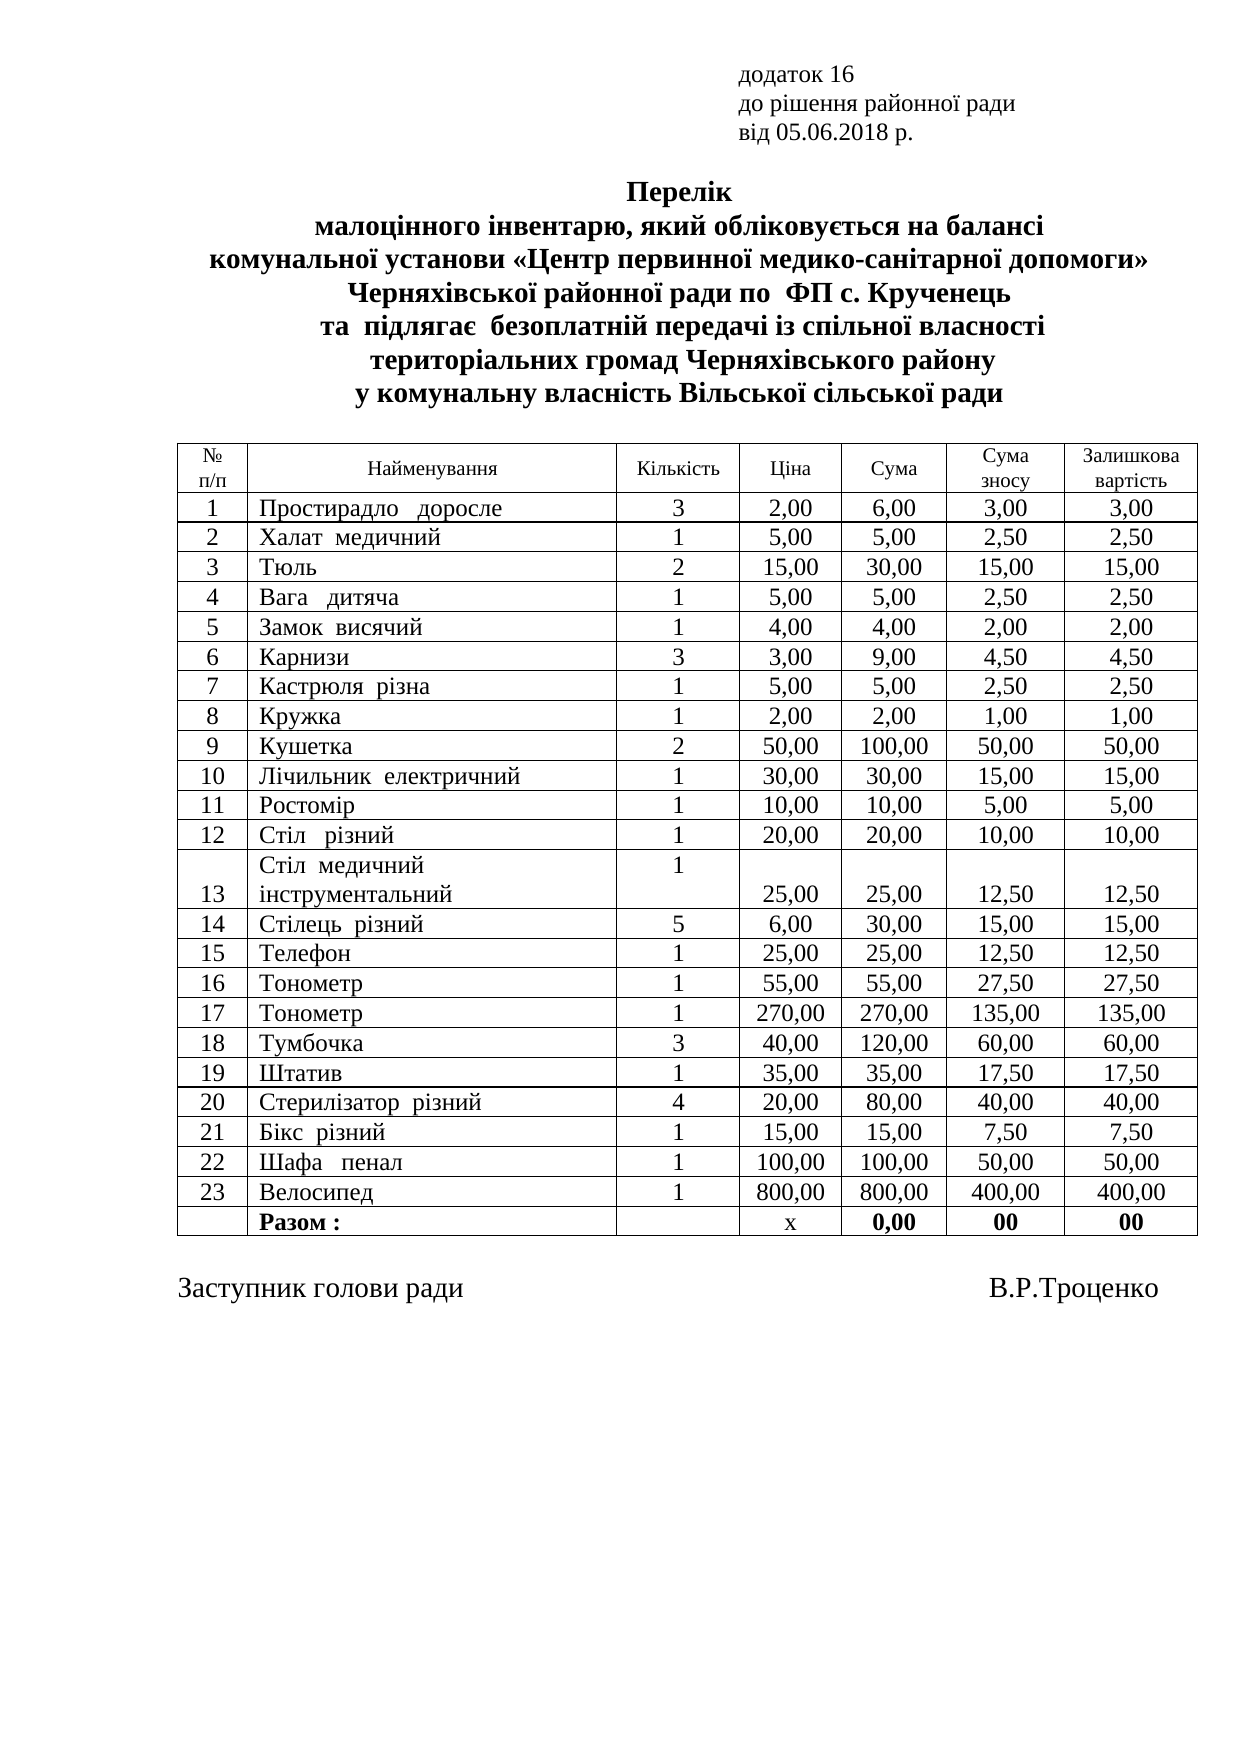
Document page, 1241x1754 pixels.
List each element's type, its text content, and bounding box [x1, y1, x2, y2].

table_cell 7,50 [947, 1117, 1064, 1146]
table_cell Тонометр [248, 968, 616, 997]
table_cell 1 [617, 1058, 739, 1086]
table_cell 5,00 [1065, 791, 1197, 819]
table_cell 400,00 [1065, 1177, 1197, 1206]
text Перелік [177, 174, 1181, 208]
table_cell 60,00 [947, 1028, 1064, 1057]
table_cell 5,00 [947, 791, 1064, 819]
table_cell 80,00 [842, 1088, 946, 1116]
table_cell 17 [178, 998, 247, 1027]
text комунальної установи «Центр первинної медико-санітарної допомоги» Черняхівської районної ради по ФП с. Крученець [177, 241, 1181, 308]
table_cell 270,00 [842, 998, 946, 1027]
table_cell 10,00 [842, 791, 946, 819]
table_cell 2,00 [947, 612, 1064, 641]
table_header Сума [842, 444, 946, 492]
table_cell 1 [617, 1177, 739, 1206]
table_cell 20 [178, 1088, 247, 1116]
table_cell 1 [617, 820, 739, 849]
table_cell 18 [178, 1028, 247, 1057]
table_cell 890,50 [1065, 1207, 1197, 1235]
table_cell 270,00 [740, 998, 841, 1027]
table_cell 17,50 [1065, 1058, 1197, 1086]
table_cell 20,00 [740, 820, 841, 849]
table_cell 22 [178, 1147, 247, 1176]
table_cell Карнизи [248, 642, 616, 670]
table_cell 6 [178, 642, 247, 670]
table_cell Тумбочка [248, 1028, 616, 1057]
table_header Залишкова вартість [1065, 444, 1197, 492]
table_cell 890,50 [947, 1207, 1064, 1235]
table_header Найменування [248, 444, 616, 492]
table_cell 2,50 [1065, 582, 1197, 611]
table_cell Кушетка [248, 731, 616, 760]
table_cell 8 [178, 701, 247, 730]
text та підлягає безоплатній передачі із спільної власності [177, 308, 1181, 342]
table_cell 13 [178, 850, 247, 908]
table_cell 15,00 [947, 761, 1064, 789]
table_cell 1781,00 [842, 1207, 946, 1235]
table_cell 2,50 [947, 523, 1064, 551]
text у комунальну власність Вільської сільської ради [177, 375, 1181, 409]
table_cell Стіл різний [248, 820, 616, 849]
table_cell 15,00 [947, 909, 1064, 937]
table_cell 50,00 [1065, 731, 1197, 760]
table_cell Разом : [248, 1207, 616, 1235]
table_cell 55,00 [842, 968, 946, 997]
table_cell 5,00 [842, 523, 946, 551]
table_cell 5 [178, 612, 247, 641]
table_cell 800,00 [740, 1177, 841, 1206]
table_cell 3,00 [947, 493, 1064, 521]
table_cell 2,50 [947, 582, 1064, 611]
table_cell 12,50 [947, 939, 1064, 967]
table_cell Тонометр [248, 998, 616, 1027]
table_cell 50,00 [947, 1147, 1064, 1176]
table_cell 15,00 [842, 1117, 946, 1146]
table_cell 100,00 [842, 731, 946, 760]
table_cell 1 [617, 1117, 739, 1146]
table_cell 16 [178, 968, 247, 997]
table_cell [178, 1207, 247, 1235]
table_cell 2,00 [1065, 612, 1197, 641]
table_cell 1,00 [947, 701, 1064, 730]
table_cell 2 [617, 552, 739, 581]
table_cell 4 [178, 582, 247, 611]
table_cell 9,00 [842, 642, 946, 670]
table_cell 4 [617, 1088, 739, 1116]
table_cell Штатив [248, 1058, 616, 1086]
table_cell 7,50 [1065, 1117, 1197, 1146]
table_cell Шафа пенал [248, 1147, 616, 1176]
table_cell 10,00 [740, 791, 841, 819]
table_cell 30,00 [842, 552, 946, 581]
table_cell 15,00 [1065, 909, 1197, 937]
table_header Сума зносу [947, 444, 1064, 492]
text додаток 16 [664, 59, 1181, 88]
table_cell 21 [178, 1117, 247, 1146]
text Заступник голови ради В.Р.Троценко [177, 1270, 1181, 1303]
table_cell 17,50 [947, 1058, 1064, 1086]
table_cell 20,00 [740, 1088, 841, 1116]
table_cell 1 [617, 671, 739, 700]
table_cell Лічильник електричний [248, 761, 616, 789]
table_cell 55,00 [740, 968, 841, 997]
text територіальних громад Черняхівського району [177, 342, 1181, 375]
table_cell 5 [617, 909, 739, 937]
table_cell 1 [178, 493, 247, 521]
table_cell Тюль [248, 552, 616, 581]
table_cell 5,00 [740, 523, 841, 551]
table_cell 1,00 [1065, 701, 1197, 730]
table_cell 1 [617, 939, 739, 967]
table_cell 6,00 [842, 493, 946, 521]
table_cell 1 [617, 701, 739, 730]
table_cell 4,50 [1065, 642, 1197, 670]
table_cell Кастрюля різна [248, 671, 616, 700]
table_cell 1 [617, 582, 739, 611]
table_cell 35,00 [740, 1058, 841, 1086]
table_cell 15,00 [947, 552, 1064, 581]
table_cell 27,50 [1065, 968, 1197, 997]
table_cell 1 [617, 850, 739, 908]
text до рішення районної ради [738, 88, 1181, 117]
table_cell 10 [178, 761, 247, 789]
table_header Кількість [617, 444, 739, 492]
table_cell 4,50 [947, 642, 1064, 670]
table_cell 2 [617, 731, 739, 760]
table_cell 3 [617, 642, 739, 670]
table_cell 14 [178, 909, 247, 937]
table_cell 6,00 [740, 909, 841, 937]
table_cell 3,00 [740, 642, 841, 670]
table_cell 30,00 [740, 761, 841, 789]
table_cell Кружка [248, 701, 616, 730]
table_cell 11 [178, 791, 247, 819]
table_cell 2,50 [1065, 523, 1197, 551]
table_cell 25,00 [842, 939, 946, 967]
table_cell Замок висячий [248, 612, 616, 641]
table_cell 1 [617, 968, 739, 997]
table_cell 12,50 [947, 850, 1064, 908]
table_cell 135,00 [1065, 998, 1197, 1027]
table_cell 2,00 [740, 701, 841, 730]
table_cell 120,00 [842, 1028, 946, 1057]
text малоцінного інвентарю, який обліковується на балансі [177, 208, 1181, 241]
table_cell Бікс різний [248, 1117, 616, 1146]
table_cell 1 [617, 791, 739, 819]
table_cell 10,00 [1065, 820, 1197, 849]
table_cell 25,00 [740, 939, 841, 967]
table_cell 15,00 [1065, 552, 1197, 581]
table_cell 2,00 [842, 701, 946, 730]
table_cell 5,00 [740, 671, 841, 700]
table_cell 2 [178, 523, 247, 551]
table_cell 4,00 [740, 612, 841, 641]
text від 05.06.2018 р. [738, 117, 1181, 145]
table_cell 4,00 [842, 612, 946, 641]
table_cell 1 [617, 612, 739, 641]
table_cell 12,50 [1065, 850, 1197, 908]
table_cell 2,50 [947, 671, 1064, 700]
table_cell 15,00 [740, 552, 841, 581]
table_cell 5,00 [740, 582, 841, 611]
table_cell 1 [617, 998, 739, 1027]
table_cell 1 [617, 523, 739, 551]
table_cell х [740, 1207, 841, 1235]
table_cell Велосипед [248, 1177, 616, 1206]
table_cell Халат медичний [248, 523, 616, 551]
table_cell 15 [178, 939, 247, 967]
table_cell 5,00 [842, 582, 946, 611]
table_cell Простирадло доросле [248, 493, 616, 521]
table_cell 3 [617, 493, 739, 521]
table_cell 40,00 [1065, 1088, 1197, 1116]
table_cell 30,00 [842, 909, 946, 937]
table_cell 135,00 [947, 998, 1064, 1027]
table_cell 15,00 [1065, 761, 1197, 789]
table_cell 800,00 [842, 1177, 946, 1206]
table_cell 2,00 [740, 493, 841, 521]
table_header № п/п [178, 444, 247, 492]
table_cell 15,00 [740, 1117, 841, 1146]
table_cell Стіл медичний інструментальний [248, 850, 616, 908]
table_cell 3 [178, 552, 247, 581]
table_cell 12 [178, 820, 247, 849]
table_cell Телефон [248, 939, 616, 967]
table_cell 100,00 [842, 1147, 946, 1176]
table_cell 60,00 [1065, 1028, 1197, 1057]
table_cell 2,50 [1065, 671, 1197, 700]
table_cell 12,50 [1065, 939, 1197, 967]
table_cell 27,50 [947, 968, 1064, 997]
table_cell 25,00 [842, 850, 946, 908]
table_cell [617, 1207, 739, 1235]
table_cell Стерилізатор різний [248, 1088, 616, 1116]
table_cell 100,00 [740, 1147, 841, 1176]
table_cell 400,00 [947, 1177, 1064, 1206]
table_cell 7 [178, 671, 247, 700]
table_cell 40,00 [947, 1088, 1064, 1116]
table_cell 3 [617, 1028, 739, 1057]
table_cell 23 [178, 1177, 247, 1206]
table_cell 25,00 [740, 850, 841, 908]
table_cell 50,00 [740, 731, 841, 760]
table_header Ціна [740, 444, 841, 492]
table_cell Ростомір [248, 791, 616, 819]
table_cell 5,00 [842, 671, 946, 700]
table_cell 1 [617, 1147, 739, 1176]
table_cell 20,00 [842, 820, 946, 849]
table_cell 19 [178, 1058, 247, 1086]
table_cell 50,00 [1065, 1147, 1197, 1176]
table_cell 50,00 [947, 731, 1064, 760]
table_cell 30,00 [842, 761, 946, 789]
table_cell 40,00 [740, 1028, 841, 1057]
table_cell 1 [617, 761, 739, 789]
table_cell 9 [178, 731, 247, 760]
table_cell 10,00 [947, 820, 1064, 849]
table_cell Вага дитяча [248, 582, 616, 611]
table_cell 35,00 [842, 1058, 946, 1086]
table_cell 3,00 [1065, 493, 1197, 521]
table_cell Стілець різний [248, 909, 616, 937]
